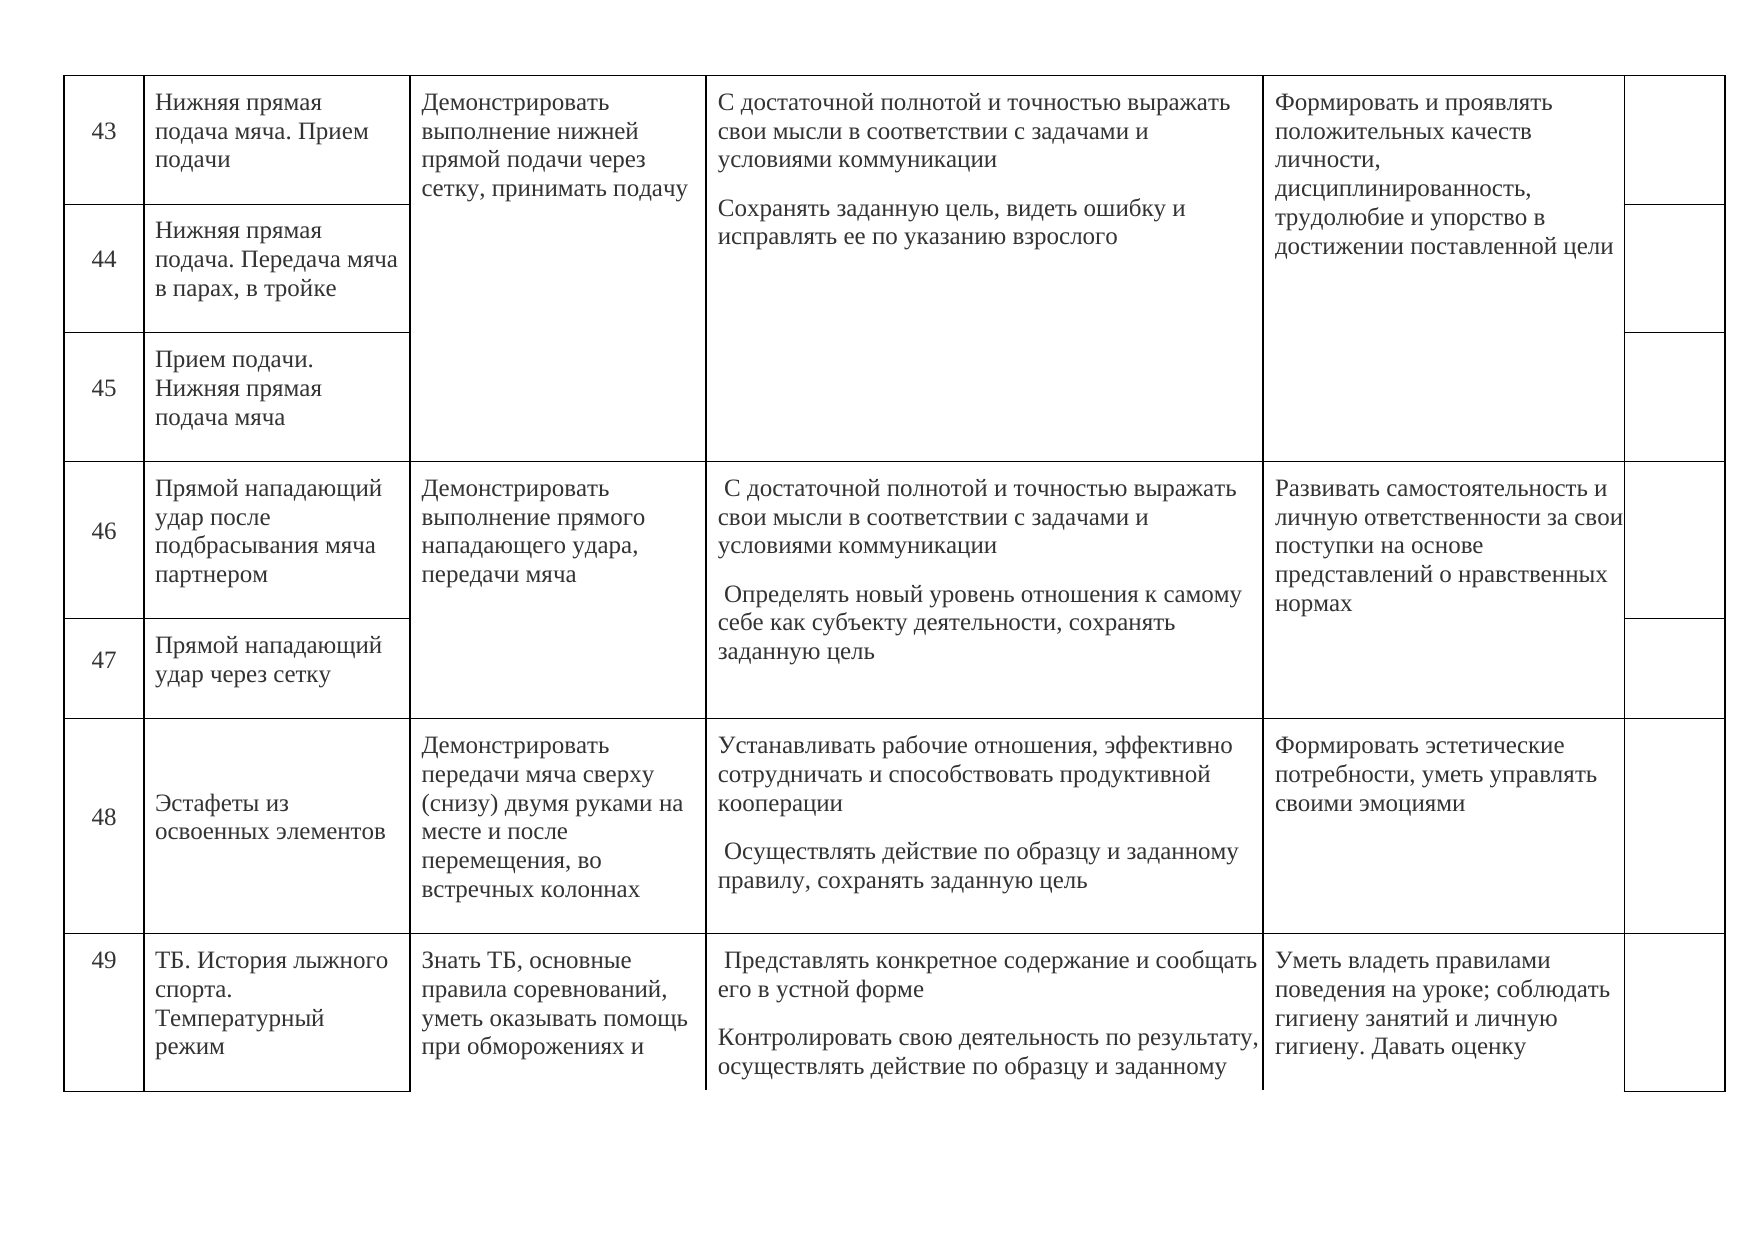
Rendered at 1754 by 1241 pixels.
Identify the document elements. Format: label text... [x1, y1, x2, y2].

table_cell Формировать эстетические потребности, уметь управлять своими эмоциями [1264, 719, 1624, 933]
table_cell [1625, 462, 1724, 618]
table_cell [1625, 719, 1724, 933]
table_cell Развивать самостоятельность и личную ответственности за свои поступки на основе представлений о нравственных нормах [1264, 462, 1624, 718]
table_cell Нижняя прямая подача. Передача мяча в парах, в тройке [145, 205, 409, 332]
table_cell 43 [65, 76, 143, 204]
table_cell Демонстрировать выполнение прямого нападающего удара, передачи мяча [411, 462, 705, 718]
table_cell Прямой нападающий удар через сетку [145, 619, 409, 718]
table_cell [1625, 205, 1724, 332]
table_cell Прямой нападающий удар после подбрасывания мяча партнером [145, 462, 409, 618]
table_cell 44 [65, 205, 143, 332]
table_cell [1625, 619, 1724, 718]
table_cell Прием подачи. Нижняя прямая подача мяча [145, 333, 409, 461]
table_cell Формировать и проявлять положительных качеств личности, дисциплинированность, трудолюбие и упорство в достижении поставленной цели [1264, 76, 1624, 461]
table_cell 46 [65, 462, 143, 618]
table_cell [706, 934, 1263, 1091]
table_cell 47 [65, 619, 143, 718]
table_cell 45 [65, 333, 143, 461]
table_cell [411, 934, 706, 1091]
table_cell Эстафеты из освоенных элементов [145, 719, 409, 933]
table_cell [1263, 934, 1624, 1091]
table_cell 49 [65, 934, 143, 1091]
table_cell Устанавливать рабочие отношения, эффективно сотрудничать и способствовать продуктивной кооперации Осуществлять действие по образцу и заданному правилу, сохранять заданную цель [707, 719, 1262, 933]
table_cell Демонстрировать выполнение нижней прямой подачи через сетку, принимать подачу [411, 76, 705, 461]
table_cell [707, 76, 1262, 461]
table_cell [1625, 934, 1724, 1091]
table_cell С достаточной полнотой и точностью выражать свои мысли в соответствии с задачами и условиями коммуникации Определять новый уровень отношения к самому себе как субъекту деятельности, сохранять заданную цель [707, 462, 1262, 718]
table_cell Нижняя прямая подача мяча. Прием подачи [145, 76, 409, 204]
table_cell 48 [65, 719, 143, 933]
table_cell Демонстрировать передачи мяча сверху (снизу) двумя руками на месте и после перемещения, во встречных колоннах [411, 719, 705, 933]
table_cell [1625, 333, 1724, 461]
table_cell [1625, 76, 1724, 204]
table_cell ТБ. История лыжного спорта. Температурный режим [145, 934, 409, 1091]
